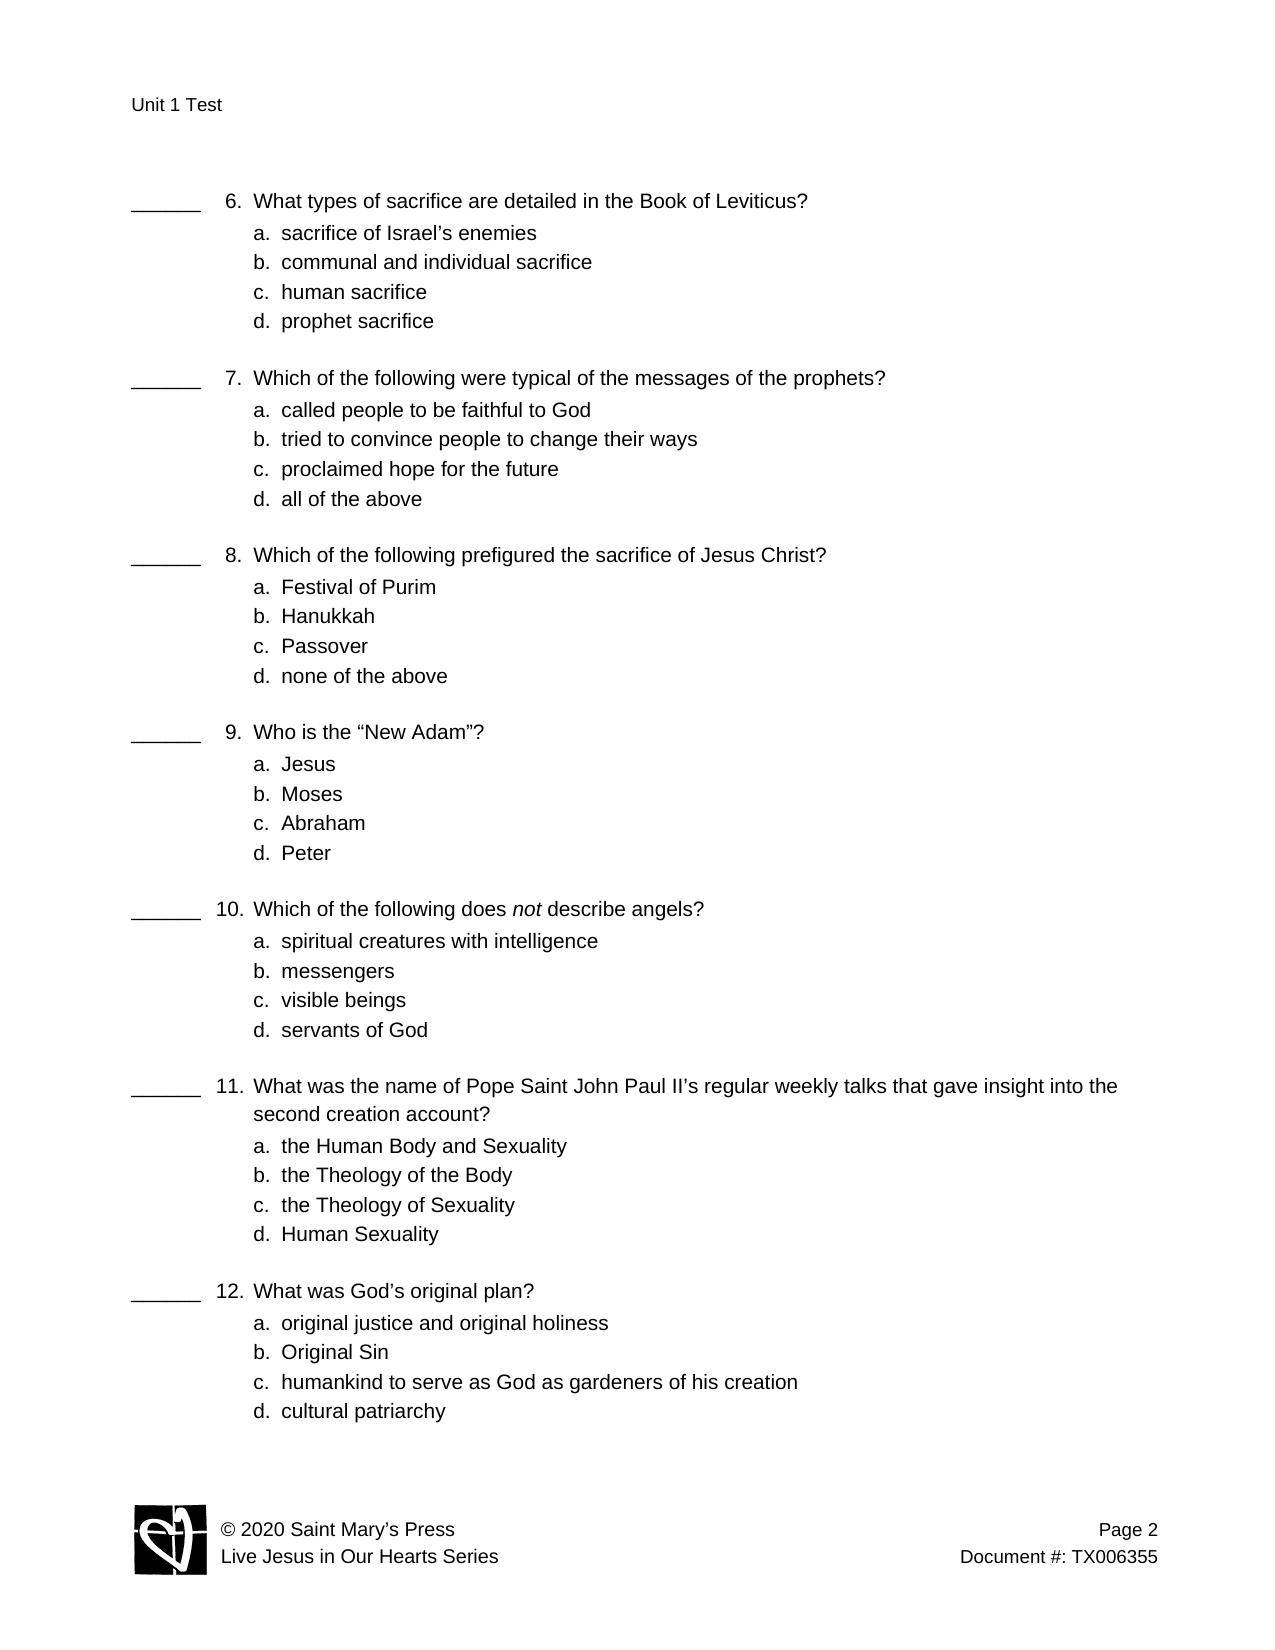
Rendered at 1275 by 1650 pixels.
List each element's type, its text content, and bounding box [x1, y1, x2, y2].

list visible beings [253, 988, 1144, 1012]
list called people to be faithful to God [253, 398, 1144, 422]
text all of the above [253, 486, 1144, 510]
text Hanukkah [253, 604, 1144, 628]
list original justice and original holiness [253, 1311, 1144, 1334]
text ______ 11. What was the name of Pope Saint John Paul II’s regular weekly talks that gave insight into the second creation account? [131, 1074, 1144, 1126]
list humankind to serve as God as gardeners of his creation [253, 1370, 1144, 1394]
list sacrifice of Israel’s enemies [253, 221, 1144, 244]
text ______ 6. What types of sacrifice are detailed in the Book of Leviticus? [131, 189, 1144, 213]
list the Theology of Sexuality [253, 1193, 1144, 1217]
list Original Sin [253, 1340, 1144, 1364]
text ______ 7. Which of the following were typical of the messages of the prophets? [131, 366, 1144, 390]
text cultural patriarchy [253, 1399, 1144, 1423]
list spiritual creatures with intelligence [253, 929, 1144, 953]
text tried to convince people to change their ways [253, 427, 1144, 451]
text ______ 12. What was God’s original plan? [131, 1279, 1144, 1303]
text human sacrifice [253, 280, 1144, 304]
text communal and individual sacrifice [253, 250, 1144, 274]
list Abraham [253, 811, 1144, 835]
text none of the above [253, 663, 1144, 687]
text ______ 10. Which of the following does not describe angels? [131, 897, 1144, 921]
list Jesus [253, 752, 1144, 776]
text proclaimed hope for the future [253, 457, 1144, 481]
text Passover [253, 634, 1144, 658]
text ______ 8. Which of the following prefigured the sacrifice of Jesus Christ? [131, 543, 1144, 567]
list the Theology of the Body [253, 1163, 1144, 1187]
text Peter [253, 841, 1144, 864]
text servants of God [253, 1018, 1144, 1042]
list the Human Body and Sexuality [253, 1133, 1144, 1157]
text prophet sacrifice [253, 309, 1144, 333]
list Moses [253, 781, 1144, 805]
text ______ 9. Who is the “New Adam”? [131, 720, 1144, 744]
list messengers [253, 958, 1144, 982]
list Festival of Purim [253, 575, 1144, 599]
text Human Sexuality [253, 1222, 1144, 1246]
